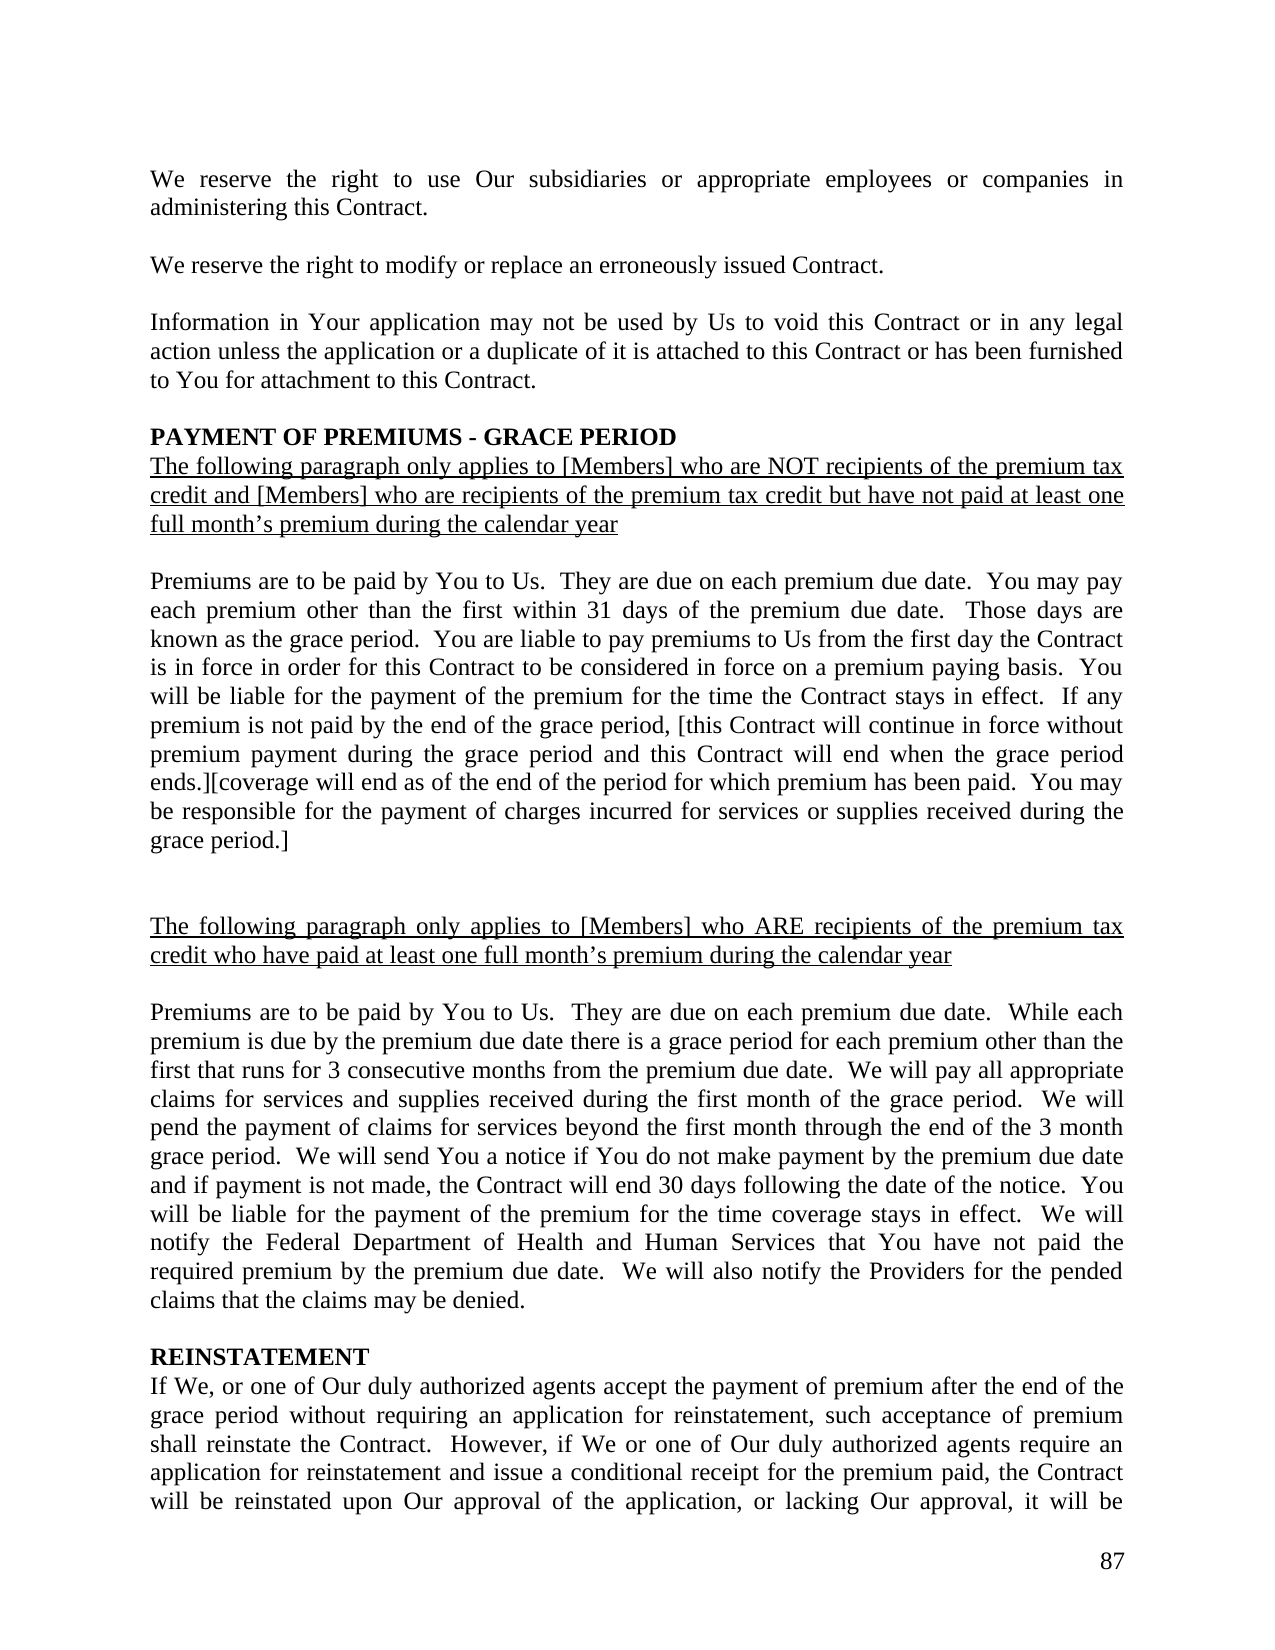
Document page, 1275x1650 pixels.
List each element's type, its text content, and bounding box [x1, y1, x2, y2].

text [150, 1371, 1125, 1515]
text The following paragraph only applies to [Members] who are NOT recipients of the premium tax credit and [Members] who are recipients of the premium tax credit but have not paid at least one full month’s premium during the calendar year [150, 506, 1125, 537]
text The following paragraph only applies to [Members] who ARE recipients of the premium tax credit who have paid at least one full month’s premium during the calendar year [150, 911, 1125, 969]
text PAYMENT OF PREMIUMS - GRACE PERIOD [150, 422, 1125, 451]
text Information in Your application may not be used by Us to void this Contract or in any legal action unless the application or a duplicate of it is attached to this Contract or has been furnished to You for attachment to this Contract. [150, 307, 1125, 394]
text We reserve the right to modify or replace an erroneously issued Contract. [150, 250, 1125, 279]
text Premiums are to be paid by You to Us. They are due on each premium due date. You may pay each premium other than the first within 31 days of the premium due date. Those days are known as the grace period. You are liable to pay premiums to Us from the first day the Contract is in force in order for this Contract to be considered in force on a premium paying basis. You will be liable for the payment of the premium for the time the Contract stays in effect. If any premium is not paid by the end of the grace period, [this Contract will continue in force without premium payment during the grace period and this Contract will end when the grace period ends.][coverage will end as of the end of the period for which premium has been paid. You may be responsible for the payment of charges incurred for services or supplies received during the grace period.] [150, 566, 1125, 854]
text We reserve the right to use Our subsidiaries or appropriate employees or companies in administering this Contract. [150, 164, 1125, 221]
text The following paragraph only applies to [Members] who are NOT recipients of the premium tax credit and [Members] who are recipients of the premium tax credit but have not paid at least one full month’s premium during the calendar year [150, 451, 1125, 505]
text Premiums are to be paid by You to Us. They are due on each premium due date. While each premium is due by the premium due date there is a grace period for each premium other than the first that runs for 3 consecutive months from the premium due date. We will pay all appropriate claims for services and supplies received during the first month of the grace period. We will pend the payment of claims for services beyond the first month through the end of the 3 month grace period. We will send You a notice if You do not make payment by the premium due date and if payment is not made, the Contract will end 30 days following the date of the notice. You will be liable for the payment of the premium for the time coverage stays in effect. We will notify the Federal Department of Health and Human Services that You have not paid the required premium by the premium due date. We will also notify the Providers for the pended claims that the claims may be denied. [150, 997, 1125, 1314]
text REINSTATEMENT [150, 1342, 1125, 1371]
